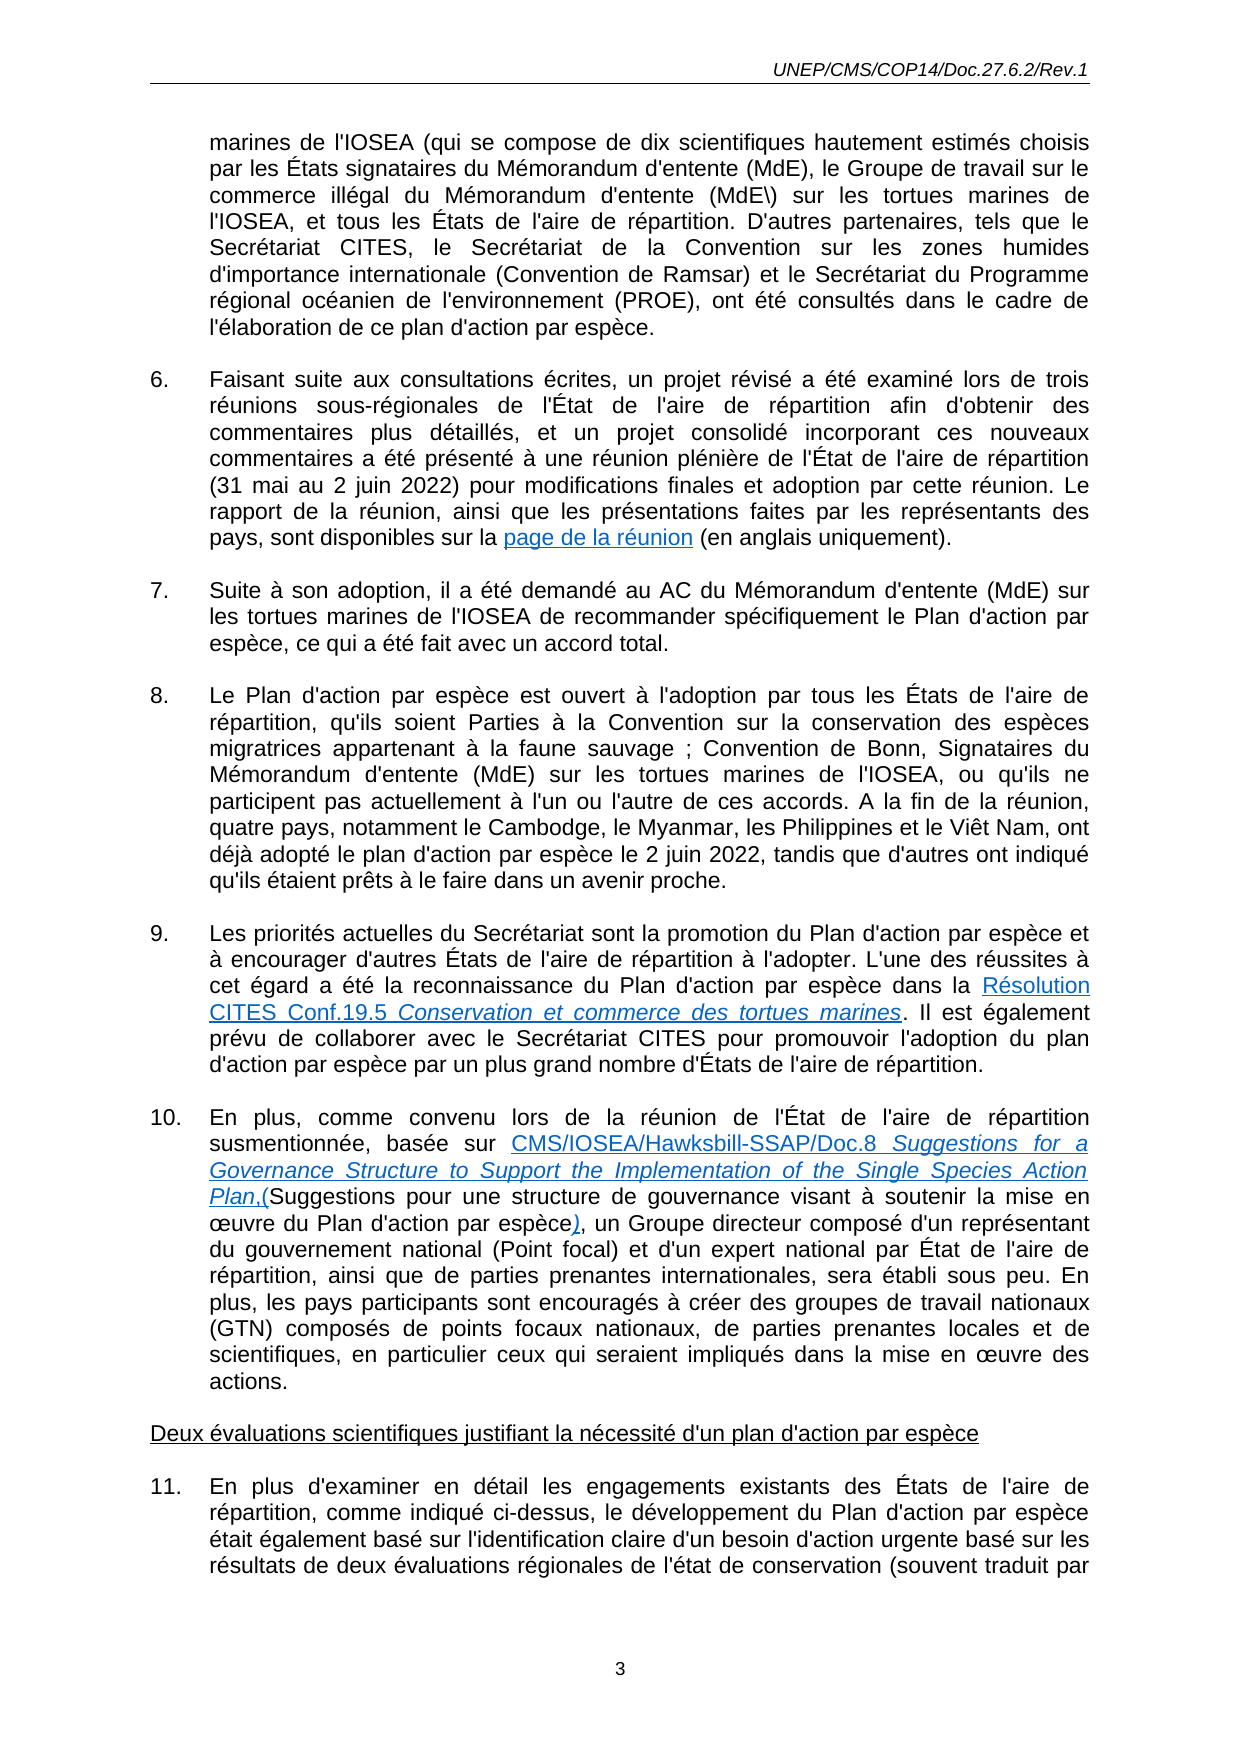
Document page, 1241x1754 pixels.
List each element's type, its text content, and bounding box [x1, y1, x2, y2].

list En plus, comme convenu lors de la réunion de l'État de l'aire de répartition susmentionnée, basée sur ,(Suggestions pour une structure de gouvernance visant à soutenir la mise en œuvre du Plan d'action par espèce), un Groupe directeur composé d'un représentant du gouvernement national (Point focal) et d'un expert national par État de l'aire de répartition, ainsi que de parties prenantes internationales, sera établi sous peu. En plus, les pays participants sont encouragés à créer des groupes de travail nationaux (GTN) composés de points focaux nationaux, de parties prenantes locales et de scientifiques, en particulier ceux qui seraient impliqués dans la mise en œuvre des actions. [150, 1104, 1090, 1394]
list Faisant suite aux consultations écrites, un projet révisé a été examiné lors de trois réunions sous-régionales de l'État de l'aire de répartition afin d'obtenir des commentaires plus détaillés, et un projet consolidé incorporant ces nouveaux commentaires a été présenté à une réunion plénière de l'État de l'aire de répartition (31 mai au 2 juin 2022) pour modifications finales et adoption par cette réunion. Le rapport de la réunion, ainsi que les présentations faites par les représentants des pays, sont disponibles sur la page de la réunion (en anglais uniquement). [150, 366, 1090, 551]
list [150, 129, 1090, 340]
list Les priorités actuelles du Secrétariat sont la promotion du Plan d'action par espèce et à encourager d'autres États de l'aire de répartition à l'adopter. L'une des réussites à cet égard a été la reconnaissance du Plan d'action par espèce dans la Résolution CITES Conf.19.5 Conservation et commerce des tortues marines. Il est également prévu de collaborer avec le Secrétariat CITES pour promouvoir l'adoption du plan d'action par espèce par un plus grand nombre d'États de l'aire de répartition. [150, 919, 1090, 1078]
list Le Plan d'action par espèce est ouvert à l'adoption par tous les États de l'aire de répartition, qu'ils soient Parties à la Convention sur la conservation des espèces migratrices appartenant à la faune sauvage ; Convention de Bonn, Signataires du Mémorandum d'entente (MdE) sur les tortues marines de l'IOSEA, ou qu'ils ne participent pas actuellement à l'un ou l'autre de ces accords. A la fin de la réunion, quatre pays, notamment le Cambodge, le Myanmar, les Philippines et le Viêt Nam, ont déjà adopté le plan d'action par espèce le 2 juin 2022, tandis que d'autres ont indiqué qu'ils étaient prêts à le faire dans un avenir proche. [150, 682, 1090, 893]
list Suite à son adoption, il a été demandé au AC du Mémorandum d'entente (MdE) sur les tortues marines de l'IOSEA de recommander spécifiquement le Plan d'action par espèce, ce qui a été fait avec un accord total. [150, 577, 1090, 656]
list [150, 1473, 1090, 1578]
list Deux évaluations scientifiques justifiant la nécessité d'un plan d'action par espèce [150, 1420, 1090, 1447]
